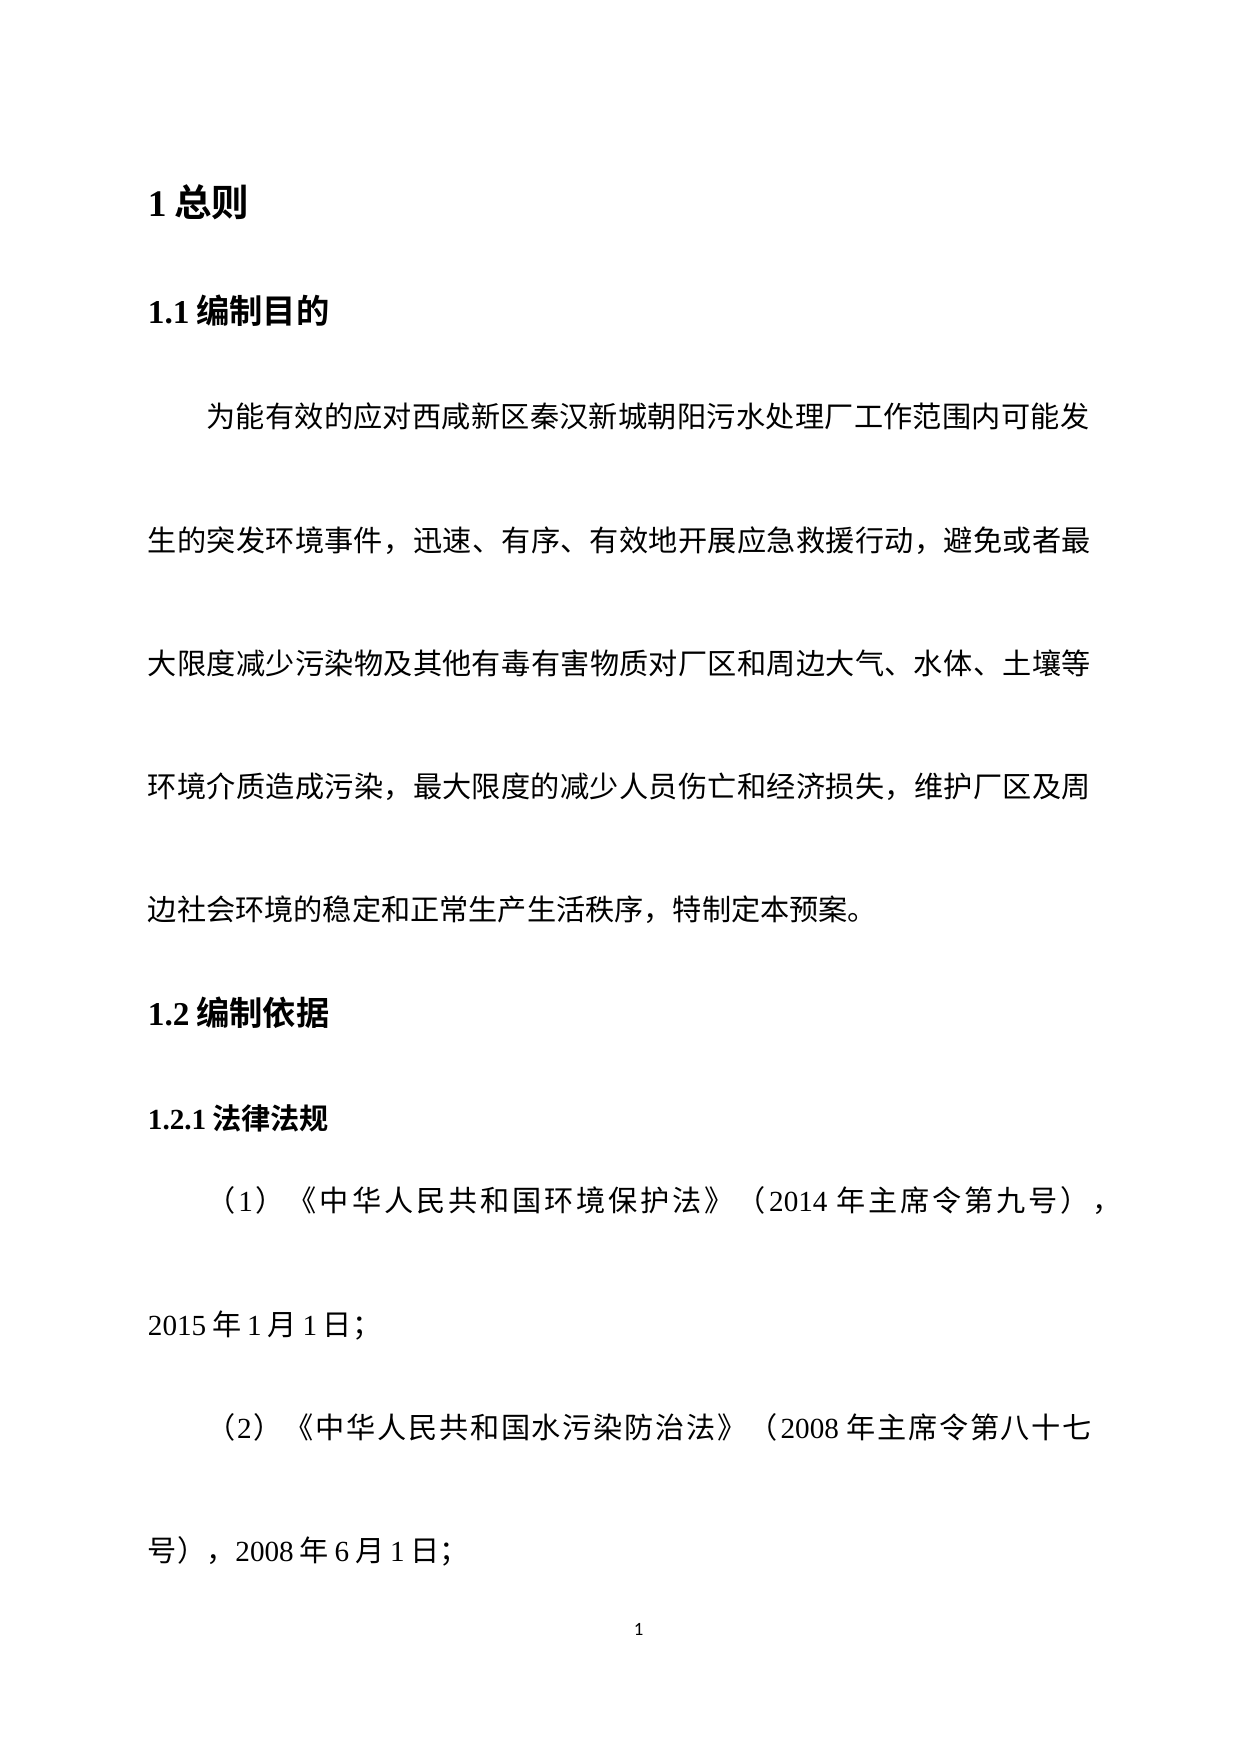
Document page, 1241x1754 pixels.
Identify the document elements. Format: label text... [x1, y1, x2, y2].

text 为能有效的应对西咸新区秦汉新城朝阳污水处理厂工作范围内可能发生的突发环境事件，迅速、有序、有效地开展应急救援行动，避免或者最大限度减少污染物及其他有毒有害物质对厂区和周边大气、水体、土壤等环境介质造成污染，最大限度的减少人员伤亡和经济损失，维护厂区及周边社会环境的稳定和正常生产生活秩序，特制定本预案。 [148, 374, 1093, 949]
text （2）《中华人民共和国水污染防治法》（2008年主席令第八十七号），2008年6月1日； [148, 1384, 1093, 1589]
subtitle 1.2编制依据 [148, 970, 1093, 1052]
subtitle 1总则 [148, 159, 1093, 241]
text （1）《中华人民共和国环境保护法》（2014年主席令第九号），2015年1月1日； [148, 1158, 1093, 1363]
subtitle 1.2.1法律法规 [148, 1076, 1093, 1158]
subtitle 1.1编制目的 [148, 268, 1093, 350]
